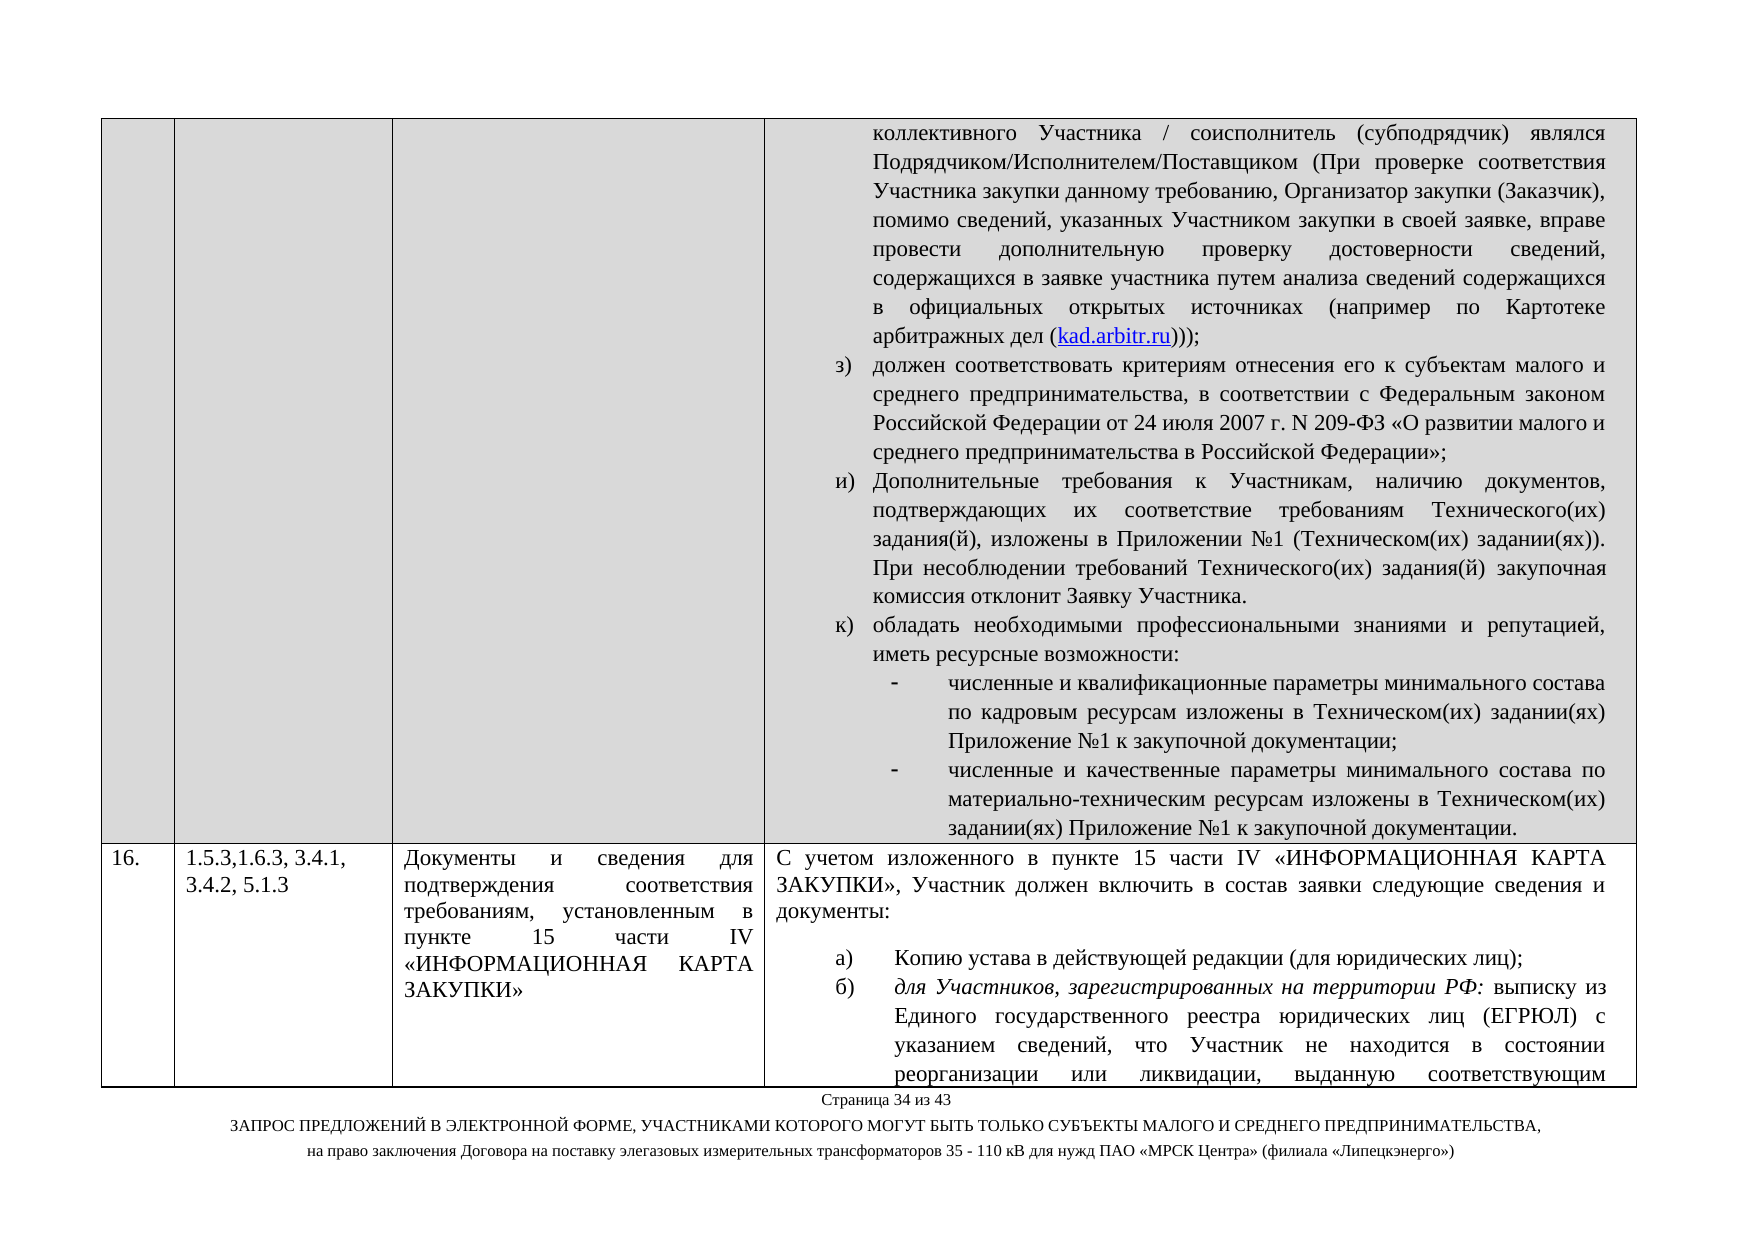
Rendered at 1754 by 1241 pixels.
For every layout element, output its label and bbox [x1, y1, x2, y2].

table_cell [175, 844, 392, 1086]
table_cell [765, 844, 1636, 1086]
table_cell [393, 844, 764, 1086]
table_cell [765, 119, 1636, 843]
table_cell [102, 844, 174, 1086]
table_cell [393, 119, 764, 843]
table_cell [175, 119, 392, 843]
table_cell [102, 119, 174, 843]
